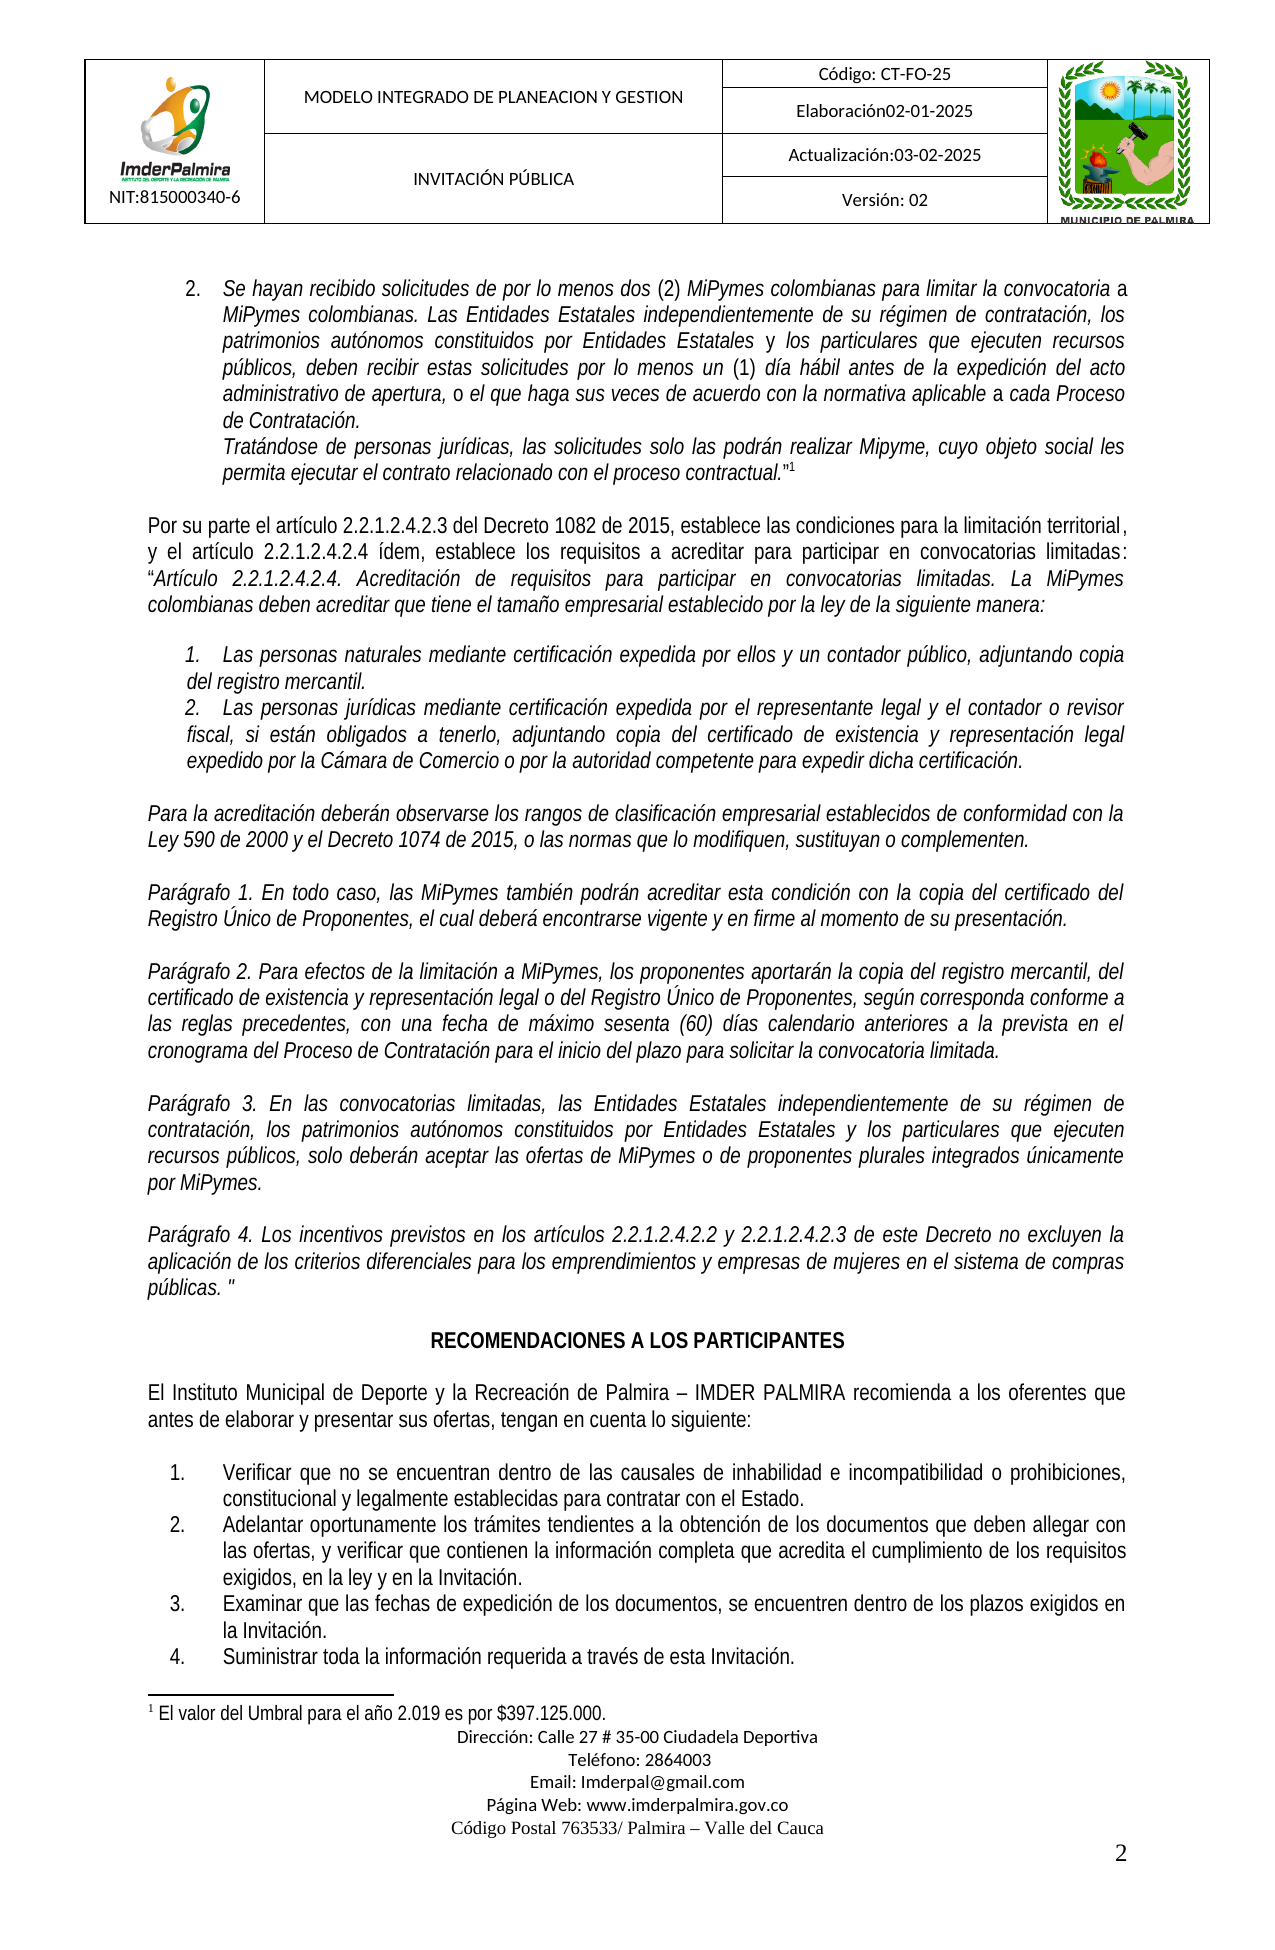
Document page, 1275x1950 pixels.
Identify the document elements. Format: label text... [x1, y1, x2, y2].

list Suministrar toda la información requerida a través de esta Invitación. [185, 1643, 1127, 1669]
list Las personas naturales mediante certificación expedida por ellos y un contador público, adjuntando copia del registro mercantil. [185, 641, 1127, 694]
list Adelantar oportunamente los trámites tendientes a la obtención de los documentos que deben allegar con las ofertas, y verificar que contienen la información completa que acredita el cumplimiento de los requisitos exigidos, en la ley y en la Invitación. [185, 1511, 1127, 1590]
picture [1058, 60, 1195, 224]
list Examinar que las fechas de expedición de los documentos, se encuentren dentro de los plazos exigidos en la Invitación. [185, 1590, 1127, 1643]
text Tratándose de personas jurídicas, las solicitudes solo las podrán realizar Mipyme, cuyo objeto social les permita ejecutar el contrato relacionado con el proceso contractual.” [223, 433, 1127, 486]
text Parágrafo 4. Los incentivos previstos en los artículos 2.2.1.2.4.2.2 y 2.2.1.2.4.2.3 de este Decreto no excluyen la aplicación de los criterios diferenciales para los emprendimientos y empresas de mujeres en el sistema de compras públicas. " [148, 1221, 1127, 1300]
list Se hayan recibido solicitudes de por lo menos dos (2) MiPymes colombianas para limitar la convocatoria a MiPymes colombianas. Las Entidades Estatales independientemente de su régimen de contratación, los patrimonios autónomos constituidos por Entidades Estatales y los particulares que ejecuten recursos públicos, deben recibir estas solicitudes por lo menos un (1) día hábil antes de la expedición del acto administrativo de apertura, o el que haga sus veces de acuerdo con la normativa aplicable a cada Proceso de Contratación. [185, 275, 1127, 433]
text Parágrafo 2. Para efectos de la limitación a MiPymes, los proponentes aportarán la copia del registro mercantil, del certificado de existencia y representación legal o del Registro Único de Proponentes, según corresponda conforme a las reglas precedentes, con una fecha de máximo sesenta (60) días calendario anteriores a la prevista en el cronograma del Proceso de Contratación para el inicio del plazo para solicitar la convocatoria limitada. [148, 958, 1127, 1063]
picture [119, 75, 231, 185]
text Parágrafo 1. En todo caso, las MiPymes también podrán acreditar esta condición con la copia del certificado del Registro Único de Proponentes, el cual deberá encontrarse vigente y en firme al momento de su presentación. [148, 879, 1127, 931]
list Las personas jurídicas mediante certificación expedida por el representante legal y el contador o revisor fiscal, si están obligados a tenerlo, adjuntando copia del certificado de existencia y representación legal expedido por la Cámara de Comercio o por la autoridad competente para expedir dicha certificación. [185, 694, 1127, 773]
text Parágrafo 3. En las convocatorias limitadas, las Entidades Estatales independientemente de su régimen de contratación, los patrimonios autónomos constituidos por Entidades Estatales y los particulares que ejecuten recursos públicos, solo deberán aceptar las ofertas de MiPymes o de proponentes plurales integrados únicamente por MiPymes. [148, 1089, 1127, 1195]
list Verificar que no se encuentran dentro de las causales de inhabilidad e incompatibilidad o prohibiciones, constitucional y legalmente establecidas para contratar con el Estado. [185, 1458, 1127, 1511]
text RECOMENDACIONES A LOS PARTICIPANTES [148, 1327, 1127, 1353]
text Para la acreditación deberán observarse los rangos de clasificación empresarial establecidos de conformidad con la Ley 590 de 2000 y el Decreto 1074 de 2015, o las normas que lo modifiquen, sustituyan o complementen. [148, 799, 1127, 852]
text El Instituto Municipal de Deporte y la Recreación de Palmira – IMDER PALMIRA recomienda a los oferentes que antes de elaborar y presentar sus ofertas, tengan en cuenta lo siguiente: [148, 1379, 1127, 1432]
text Por su parte el artículo 2.2.1.2.4.2.3 del Decreto 1082 de 2015, establece las condiciones para la limitación territorial, y el artículo 2.2.1.2.4.2.4 ídem, establece los requisitos a acreditar para participar en convocatorias limitadas: “Artículo 2.2.1.2.4.2.4. Acreditación de requisitos para participar en convocatorias limitadas. La MiPymes colombianas deben acreditar que tiene el tamaño empresarial establecido por la ley de la siguiente manera: [148, 512, 1127, 617]
